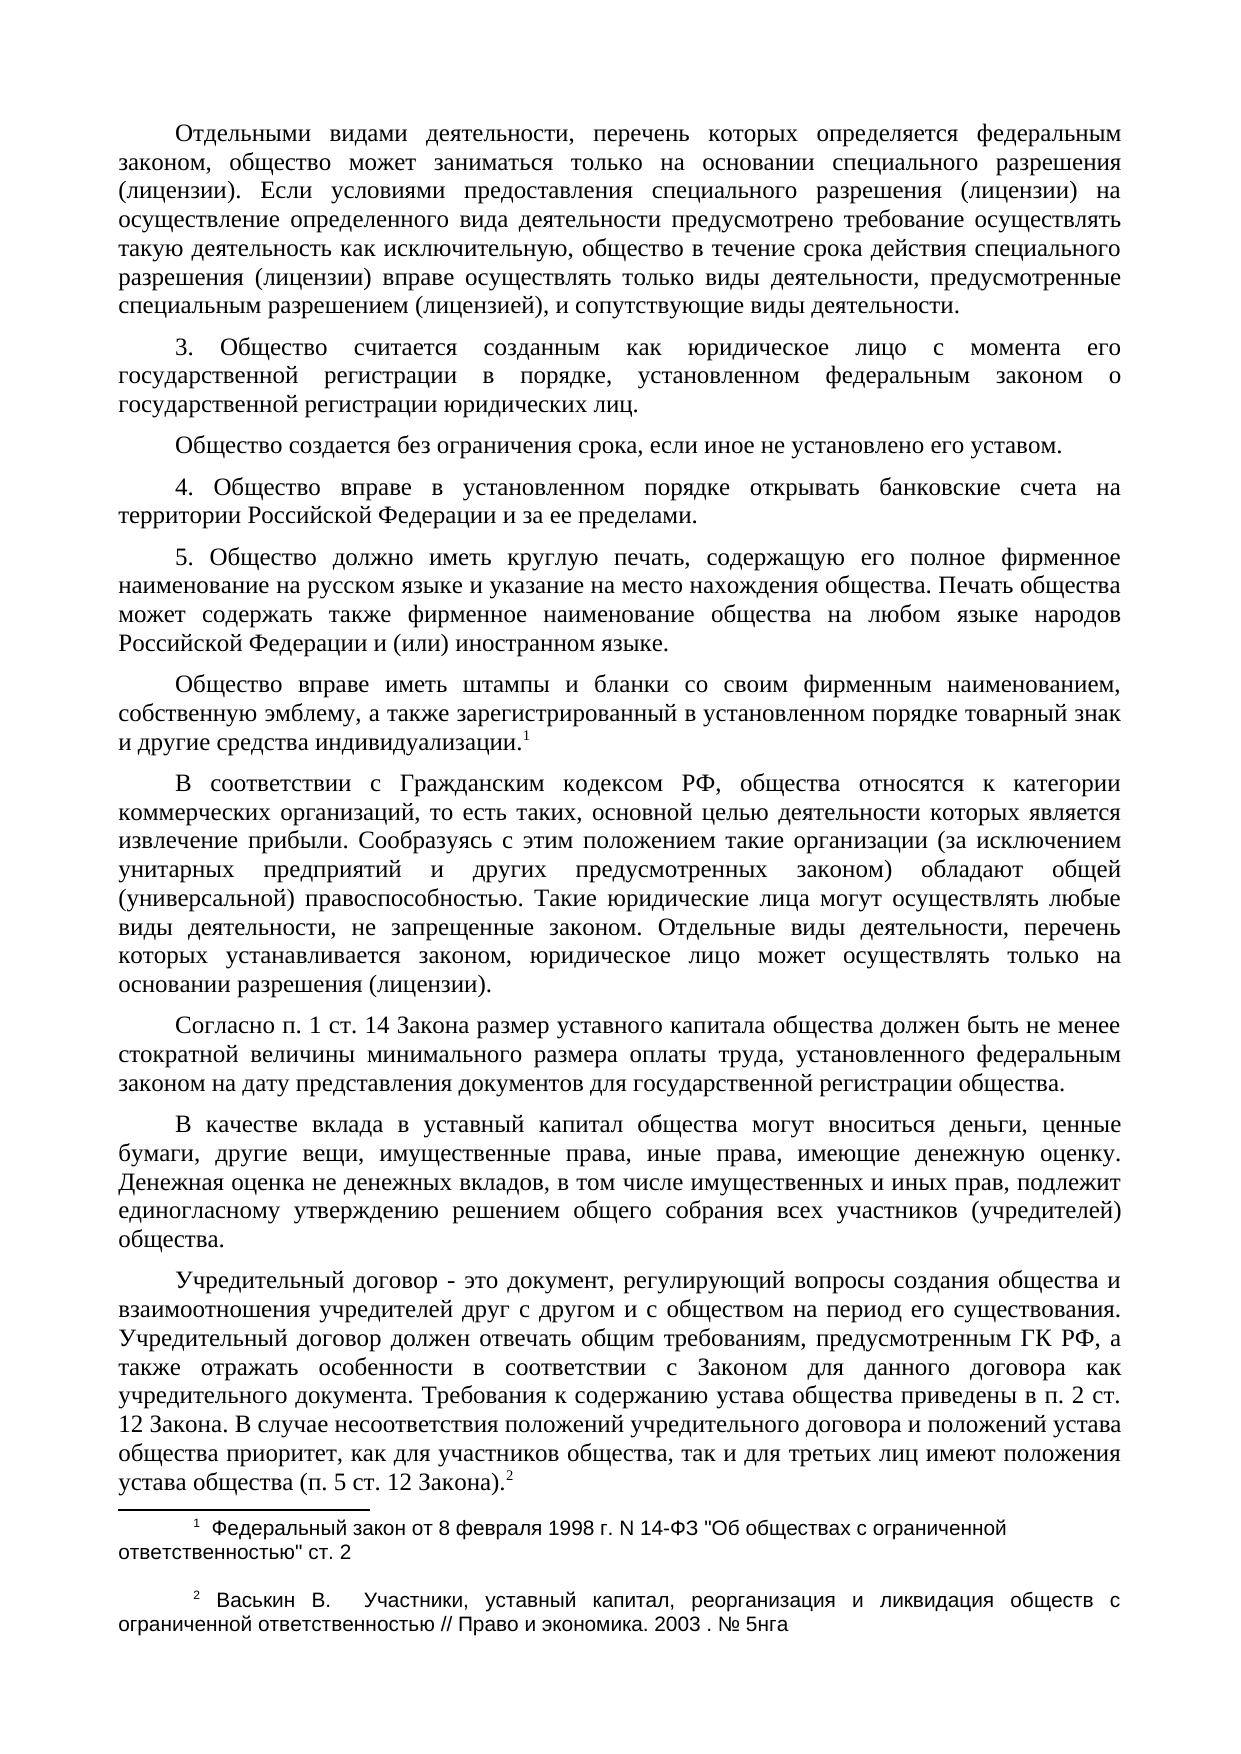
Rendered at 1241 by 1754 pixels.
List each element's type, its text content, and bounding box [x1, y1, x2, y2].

text Учредительный договор - это документ, регулирующий вопросы создания общества и взаимоотношения учредителей друг с другом и с обществом на период его существования. Учредительный договор должен отвечать общим требованиям, предусмотренным ГК РФ, а также отражать особенности в соответствии с Законом для данного договора как учредительного документа. Требования к содержанию устава общества приведены в п. 2 ст. 12 Закона. В случае несоответствия положений учредительного договора и положений устава общества приоритет, как для участников общества, так и для третьих лиц имеют положения устава общества (п. 5 ст. 12 Закона). [118, 1266, 1122, 1496]
text Общество вправе иметь штампы и бланки со своим фирменным наименованием, собственную эмблему, а также зарегистрированный в установленном порядке товарный знак и другие средства индивидуализации. [118, 669, 1122, 756]
text Отдельными видами деятельности, перечень которых определяется федеральным законом, общество может заниматься только на основании специального разрешения (лицензии). Если условиями предоставления специального разрешения (лицензии) на осуществление определенного вида деятельности предусмотрено требование осуществлять такую деятельность как исключительную, общество в течение срока действия специального разрешения (лицензии) вправе осуществлять только виды деятельности, предусмотренные специальным разрешением (лицензией), и сопутствующие виды деятельности. [118, 118, 1122, 319]
text Общество создается без ограничения срока, если иное не установлено его уставом. [118, 431, 1122, 459]
text Согласно п. 1 ст. 14 Закона размер уставного капитала общества должен быть не менее стократной величины минимального размера оплаты труда, установленного федеральным законом на дату представления документов для государственной регистрации общества. [118, 1011, 1122, 1097]
text В качестве вклада в уставный капитал общества могут вноситься деньги, ценные бумаги, другие вещи, имущественные права, иные права, имеющие денежную оценку. Денежная оценка не денежных вкладов, в том числе имущественных и иных прав, подлежит единогласному утверждению решением общего собрания всех участников (учредителей) общества. [118, 1109, 1122, 1253]
text 5. Общество должно иметь круглую печать, содержащую его полное фирменное наименование на русском языке и указание на место нахождения общества. Печать общества может содержать также фирменное наименование общества на любом языке народов Российской Федерации и (или) иностранном языке. [118, 542, 1122, 657]
text 4. Общество вправе в установленном порядке открывать банковские счета на территории Российской Федерации и за ее пределами. [118, 472, 1122, 529]
text 3. Общество считается созданным как юридическое лицо с момента его государственной регистрации в порядке, установленном федеральным законом о государственной регистрации юридических лиц. [118, 332, 1122, 418]
text В соответствии с Гражданским кодексом РФ, общества относятся к категории коммерческих организаций, то есть таких, основной целью деятельности которых является извлечение прибыли. Сообразуясь с этим положением такие организации (за исключением унитарных предприятий и других предусмотренных законом) обладают общей (универсальной) правоспособностью. Такие юридические лица могут осуществлять любые виды деятельности, не запрещенные законом. Отдельные виды деятельности, перечень которых устанавливается законом, юридическое лицо может осуществлять только на основании разрешения (лицензии). [118, 768, 1122, 998]
